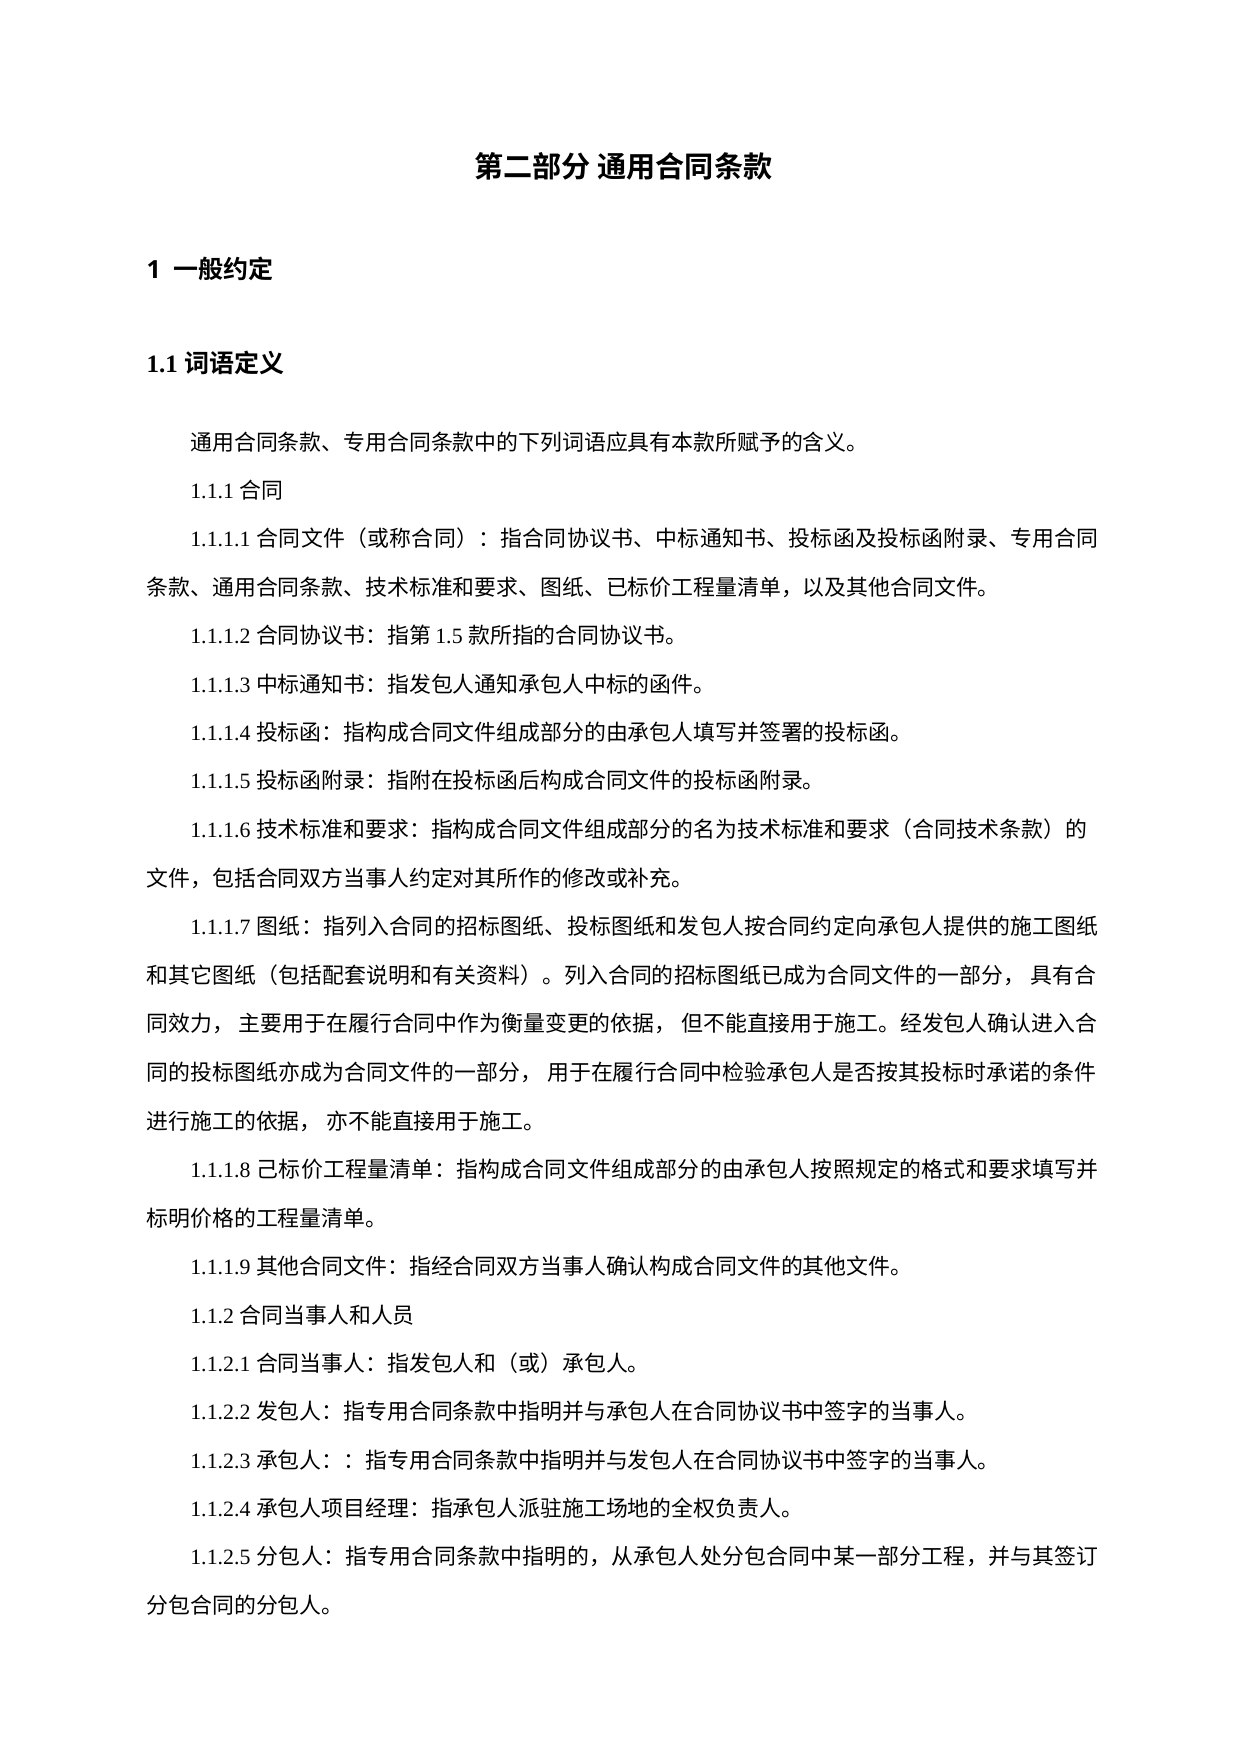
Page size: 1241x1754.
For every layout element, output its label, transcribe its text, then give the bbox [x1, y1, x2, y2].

text 1.1.1.3 中标通知书：指发包人通知承包人中标的函件。 [146, 666, 1100, 699]
text 1.1.1.5 投标函附录：指附在投标函后构成合同文件的投标函附录。 [146, 763, 1100, 796]
text 1.1.1.9 其他合同文件：指经合同双方当事人确认构成合同文件的其他文件。 [146, 1249, 1100, 1281]
subtitle 1 一般约定 [146, 235, 1100, 300]
text 1.1.1.7 图纸：指列入合同的招标图纸、投标图纸和发包人按合同约定向承包人提供的施工图纸和其它图纸（包括配套说明和有关资料）。列入合同的招标图纸已成为合同文件的一部分， 具有合同效力， 主要用于在履行合同中作为衡量变更的依据， 但不能直接用于施工。经发包人确认进入合同的投标图纸亦成为合同文件的一部分， 用于在履行合同中检验承包人是否按其投标时承诺的条件进行施工的依据， 亦不能直接用于施工。 [146, 908, 1100, 1136]
text 1.1.1.2 合同协议书：指第1.5 款所指的合同协议书。 [146, 618, 1100, 651]
text 1.1.2.4 承包人项目经理：指承包人派驻施工场地的全权负责人。 [146, 1491, 1100, 1523]
text 1.1.1.1 合同文件（或称合同）：指合同协议书、中标通知书、投标函及投标函附录、专用合同条款、通用合同条款、技术标准和要求、图纸、已标价工程量清单，以及其他合同文件。 [146, 521, 1100, 602]
text 1.1.2.2 发包人：指专用合同条款中指明并与承包人在合同协议书中签字的当事人。 [146, 1394, 1100, 1426]
text 第二部分 通用合同条款 [146, 132, 1100, 197]
subtitle 1.1 词语定义 [146, 329, 1100, 394]
text 1.1.1.6 技术标准和要求：指构成合同文件组成部分的名为技术标准和要求（合同技术条款）的文件，包括合同双方当事人约定对其所作的修改或补充。 [146, 811, 1100, 893]
text 1.1.2 合同当事人和人员 [146, 1297, 1100, 1330]
text 1.1.2.5 分包人：指专用合同条款中指明的，从承包人处分包合同中某一部分工程，并与其签订分包合同的分包人。 [146, 1539, 1100, 1620]
text 1.1.1 合同 [146, 473, 1100, 505]
text 1.1.2.1 合同当事人：指发包人和（或）承包人。 [146, 1346, 1100, 1378]
text 1.1.2.3 承包人：：指专用合同条款中指明并与发包人在合同协议书中签字的当事人。 [146, 1442, 1100, 1475]
text 1.1.1.4 投标函：指构成合同文件组成部分的由承包人填写并签署的投标函。 [146, 715, 1100, 747]
text 1.1.1.8 己标价工程量清单：指构成合同文件组成部分的由承包人按照规定的格式和要求填写并标明价格的工程量清单。 [146, 1152, 1100, 1233]
text 通用合同条款、专用合同条款中的下列词语应具有本款所赋予的含义。 [146, 424, 1100, 457]
